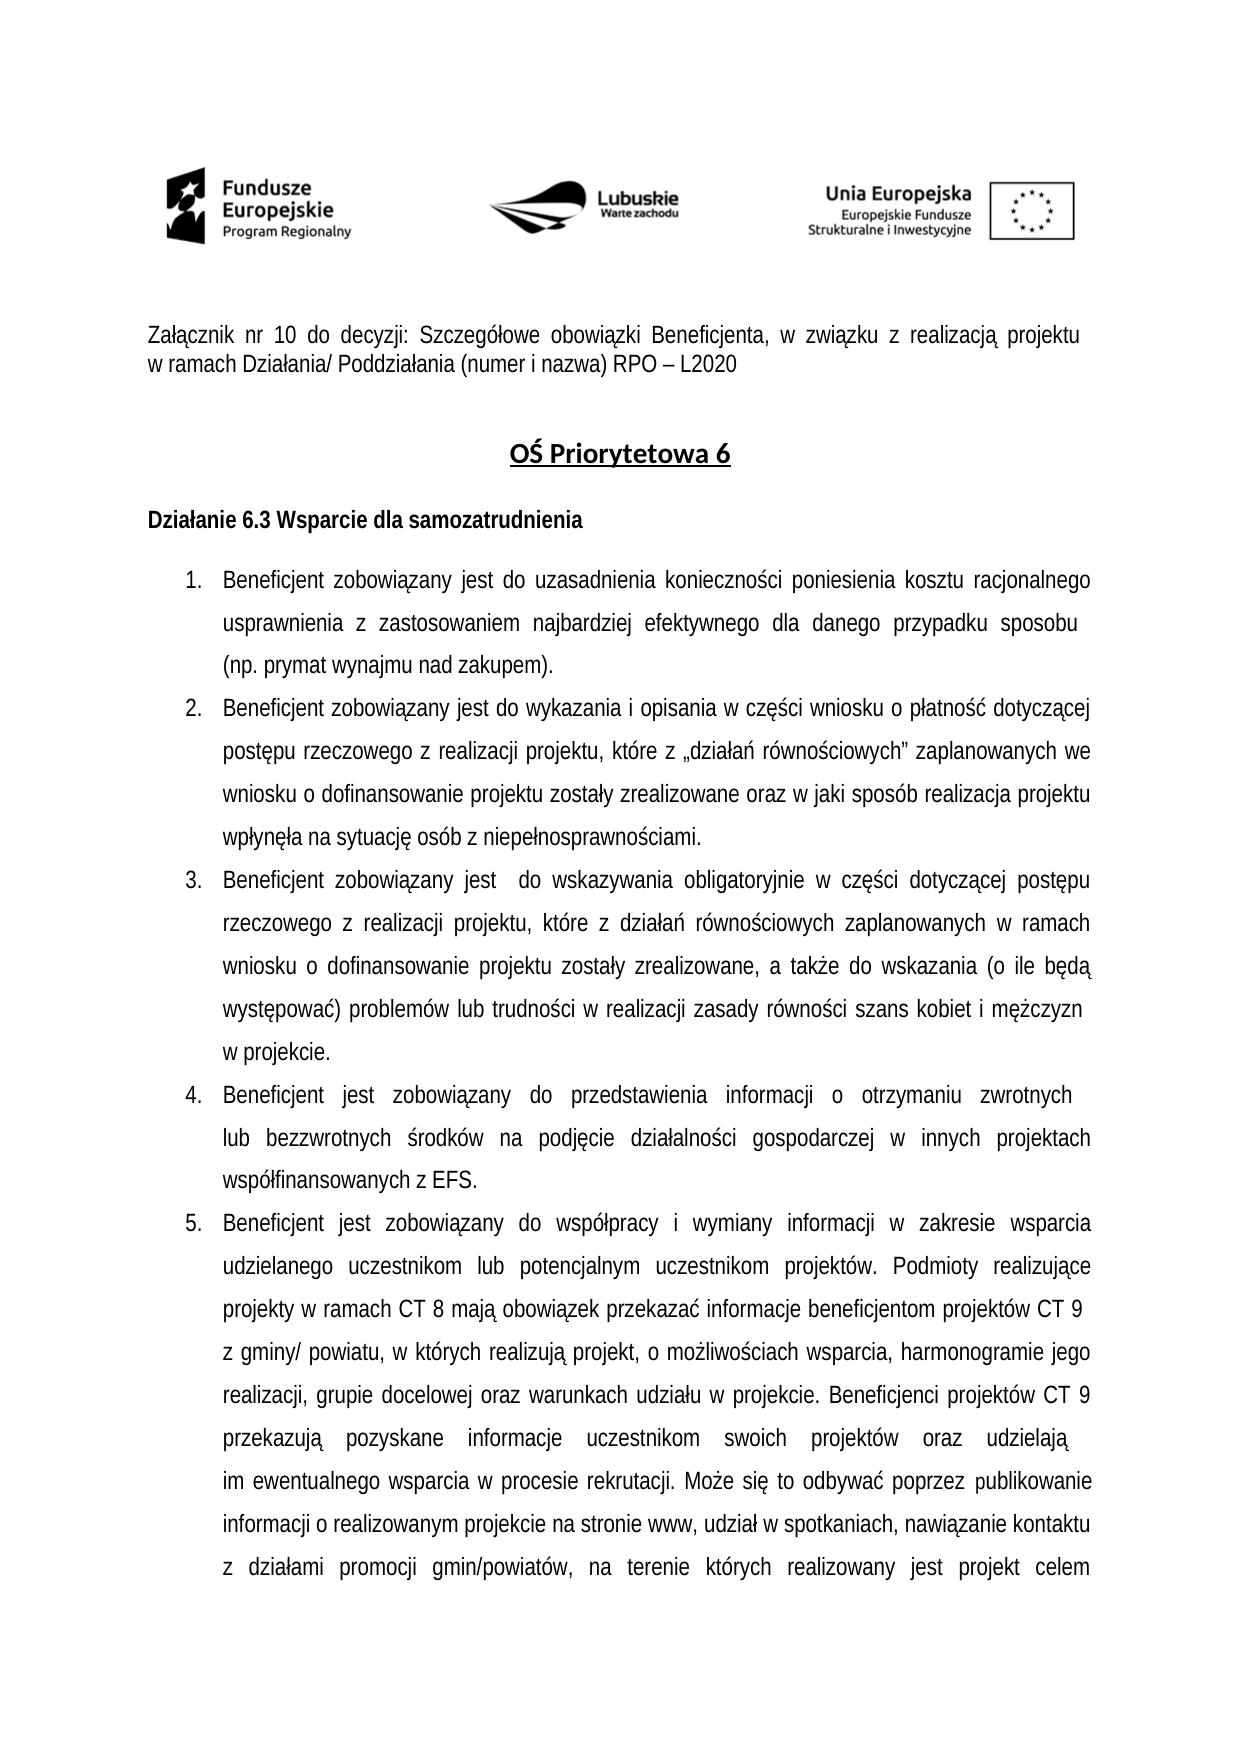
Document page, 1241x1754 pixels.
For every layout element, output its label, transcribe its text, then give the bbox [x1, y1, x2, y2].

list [185, 1208, 1093, 1580]
text Działanie 6.3 Wsparcie dla samozatrudnienia [148, 505, 1093, 534]
list Beneficjent zobowiązany jest do uzasadnienia konieczności poniesienia kosztu racjonalnego usprawnienia z zastosowaniem najbardziej efektywnego dla danego przypadku sposobu (np. prymat wynajmu nad zakupem). [185, 565, 1093, 679]
text Załącznik nr 10 do decyzji: Szczegółowe obowiązki Beneficjenta, w związku z realizacją projektu w ramach Działania/ Poddziałania (numer i nazwa) RPO – L2020 [148, 320, 1093, 378]
text OŚ Priorytetowa 6 [148, 435, 1093, 471]
list Beneficjent zobowiązany jest do wykazania i opisania w części wniosku o płatność dotyczącej postępu rzeczowego z realizacji projektu, które z „działań równościowych” zaplanowanych we wniosku o dofinansowanie projektu zostały zrealizowane oraz w jaki sposób realizacja projektu wpłynęła na sytuację osób z niepełnosprawnościami. [185, 693, 1093, 851]
list Beneficjent zobowiązany jest do wskazywania obligatoryjnie w części dotyczącej postępu rzeczowego z realizacji projektu, które z działań równościowych zaplanowanych w ramach wniosku o dofinansowanie projektu zostały zrealizowane, a także do wskazania (o ile będą występować) problemów lub trudności w realizacji zasady równości szans kobiet i mężczyzn w projekcie. [185, 865, 1093, 1065]
list Beneficjent jest zobowiązany do przedstawienia informacji o otrzymaniu zwrotnych lub bezzwrotnych środków na podjęcie działalności gospodarczej w innych projektach współfinansowanych z EFS. [185, 1080, 1093, 1194]
picture [147, 147, 1093, 264]
